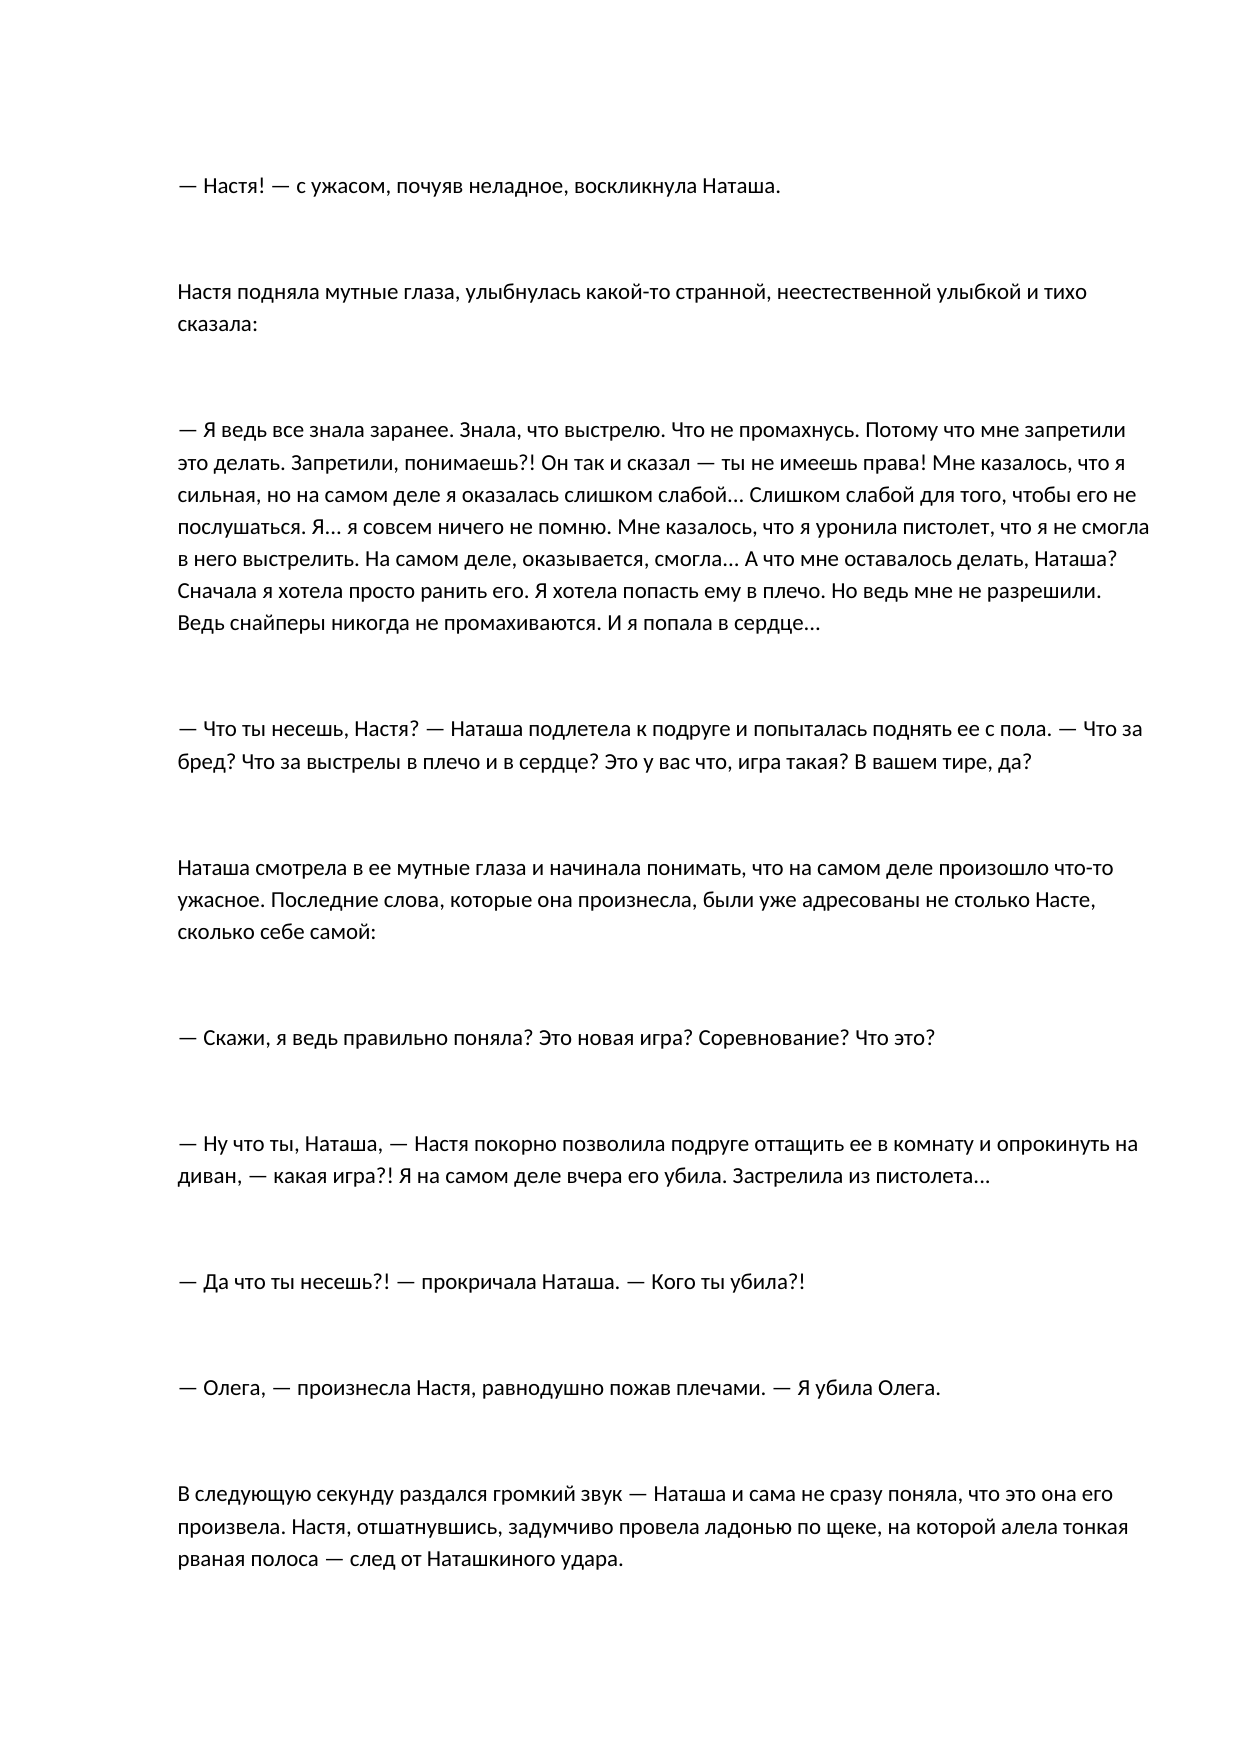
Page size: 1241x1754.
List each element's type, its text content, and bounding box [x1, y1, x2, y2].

text — Настя! — с ужасом, почуяв неладное, воскликнула Наташа. [177, 171, 1152, 199]
text — Что ты несешь, Настя? — Наташа подлетела к подруге и попыталась поднять ее с пола. — Что за бред? Что за выстрелы в плечо и в сердце? Это у вас что, игра такая? В вашем тире, да? [177, 714, 1152, 775]
text Наташа смотрела в ее мутные глаза и начинала понимать, что на самом деле произошло что-то ужасное. Последние слова, которые она произнесла, были уже адресованы не столько Насте, сколько себе самой: [177, 853, 1152, 945]
text — Да что ты несешь?! — прокричала Наташа. — Кого ты убила?! [177, 1267, 1152, 1296]
text — Я ведь все знала заранее. Знала, что выстрелю. Что не промахнусь. Потому что мне запретили это делать. Запретили, понимаешь?! Он так и сказал — ты не имеешь права! Мне казалось, что я сильная, но на самом деле я оказалась слишком слабой... Слишком слабой для того, чтобы его не послушаться. Я... я совсем ничего не помню. Мне казалось, что я уронила пистолет, что я не смогла в него выстрелить. На самом деле, оказывается, смогла... А что мне оставалось делать, Наташа? Сначала я хотела просто ранить его. Я хотела попасть ему в плечо. Но ведь мне не разрешили. Ведь снайперы никогда не промахиваются. И я попала в сердце... [177, 415, 1152, 637]
text — Олега, — произнесла Настя, равнодушно пожав плечами. — Я убила Олега. [177, 1373, 1152, 1402]
text — Ну что ты, Наташа, — Настя покорно позволила подруге оттащить ее в комнату и опрокинуть на диван, — какая игра?! Я на самом деле вчера его убила. Застрелила из пистолета... [177, 1129, 1152, 1189]
text В следующую секунду раздался громкий звук — Наташа и сама не сразу поняла, что это она его произвела. Настя, отшатнувшись, задумчиво провела ладонью по щеке, на которой алела тонкая рваная полоса — след от Наташкиного удара. [177, 1479, 1152, 1572]
text Настя подняла мутные глаза, улыбнулась какой-то странной, неестественной улыбкой и тихо сказала: [177, 277, 1152, 337]
text — Скажи, я ведь правильно поняла? Это новая игра? Соревнование? Что это? [177, 1023, 1152, 1051]
